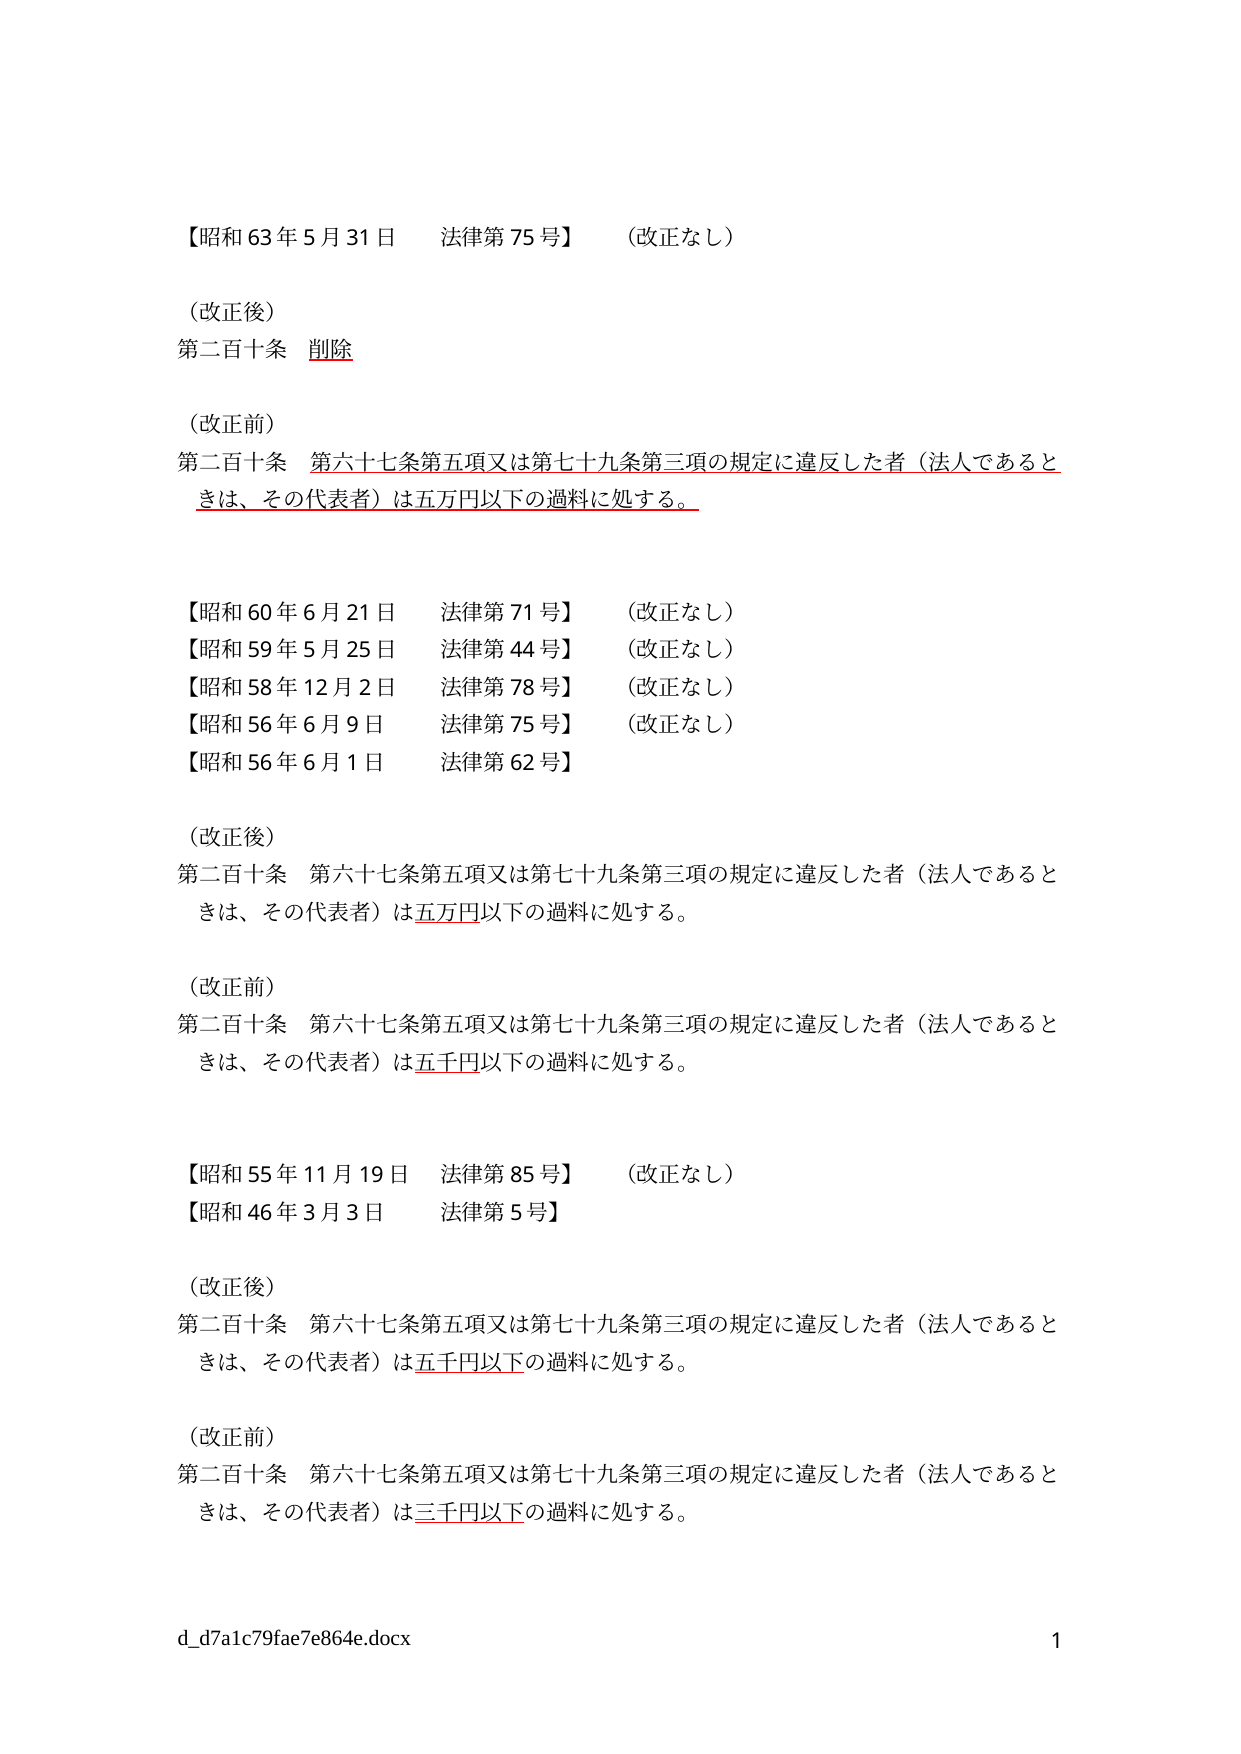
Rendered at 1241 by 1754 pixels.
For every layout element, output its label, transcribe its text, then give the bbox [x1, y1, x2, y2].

text 【昭和63年5月31日 法律第75号】 （改正なし） [177, 217, 1063, 254]
text （改正後） [177, 817, 1063, 854]
text 第二百十条 削除 [177, 329, 1063, 367]
text 【昭和56年6月1日 法律第62号】 [177, 742, 1063, 779]
text 【昭和55年11月19日 法律第85号】 （改正なし） [177, 1154, 1063, 1192]
text 【昭和46年3月3日 法律第5号】 [177, 1192, 1063, 1229]
text （改正前） [177, 1417, 1063, 1454]
text （改正後） [177, 1267, 1063, 1304]
text （改正後） [177, 292, 1063, 329]
text 第二百十条 第六十七条第五項又は第七十九条第三項の規定に違反した者（法人であるときは、その代表者）は五万円以下の過料に処する。 [177, 854, 1063, 929]
text 【昭和59年5月25日 法律第44号】 （改正なし） [177, 629, 1063, 667]
text 第二百十条 第六十七条第五項又は第七十九条第三項の規定に違反した者（法人であるときは、その代表者）は五万円以下の過料に処する。 [177, 442, 1063, 517]
text 【昭和56年6月9日 法律第75号】 （改正なし） [177, 704, 1063, 742]
text 【昭和58年12月2日 法律第78号】 （改正なし） [177, 667, 1063, 704]
text 第二百十条 第六十七条第五項又は第七十九条第三項の規定に違反した者（法人であるときは、その代表者）は五千円以下の過料に処する。 [177, 1004, 1063, 1079]
text （改正前） [177, 967, 1063, 1004]
text 第二百十条 第六十七条第五項又は第七十九条第三項の規定に違反した者（法人であるときは、その代表者）は五千円以下の過料に処する。 [177, 1304, 1063, 1379]
text 【昭和60年6月21日 法律第71号】 （改正なし） [177, 592, 1063, 629]
text （改正前） [177, 404, 1063, 442]
text 第二百十条 第六十七条第五項又は第七十九条第三項の規定に違反した者（法人であるときは、その代表者）は三千円以下の過料に処する。 [177, 1454, 1063, 1529]
